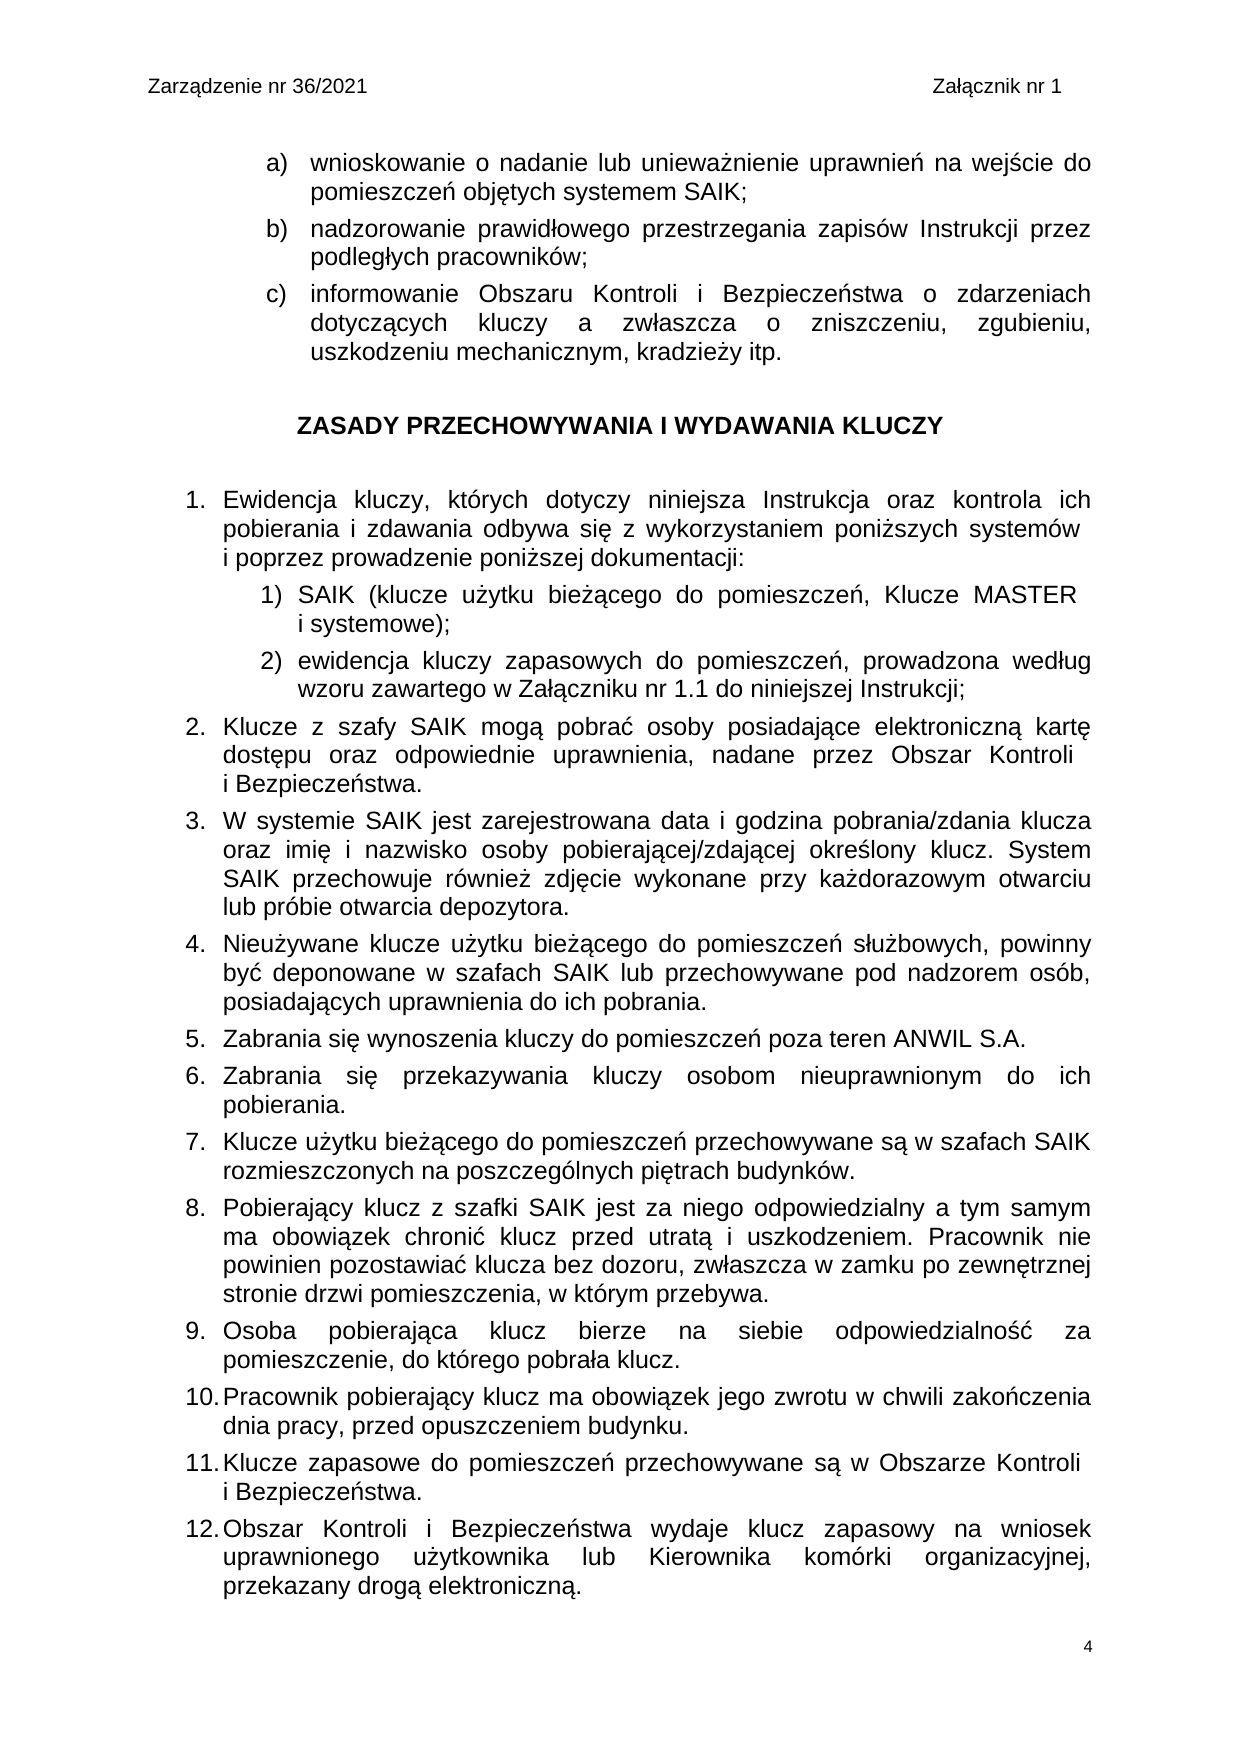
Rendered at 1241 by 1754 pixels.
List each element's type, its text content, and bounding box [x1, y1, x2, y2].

list informowanie Obszaru Kontroli i Bezpieczeństwa o zdarzeniach dotyczących kluczy a zwłaszcza o zniszczeniu, zgubieniu, uszkodzeniu mechanicznym, kradzieży itp. [266, 279, 1092, 366]
list Obszar Kontroli i Bezpieczeństwa wydaje klucz zapasowy na wniosek uprawnionego użytkownika lub Kierownika komórki organizacyjnej, przekazany drogą elektroniczną. [185, 1513, 1092, 1600]
list Klucze użytku bieżącego do pomieszczeń przechowywane są w szafach SAIK rozmieszczonych na poszczególnych piętrach budynków. [185, 1127, 1092, 1184]
list Pracownik pobierający klucz ma obowiązek jego zwrotu w chwili zakończenia dnia pracy, przed opuszczeniem budynku. [185, 1382, 1092, 1439]
list Ewidencja kluczy, których dotyczy niniejsza Instrukcja oraz kontrola ich pobierania i zdawania odbywa się z wykorzystaniem poniższych systemów i poprzez prowadzenie poniższej dokumentacji: [185, 485, 1092, 571]
list Klucze z szafy SAIK mogą pobrać osoby posiadające elektroniczną kartę dostępu oraz odpowiednie uprawnienia, nadane przez Obszar Kontroli i Bezpieczeństwa. [185, 711, 1092, 798]
list Pobierający klucz z szafki SAIK jest za niego odpowiedzialny a tym samym ma obowiązek chronić klucz przed utratą i uszkodzeniem. Pracownik nie powinien pozostawiać klucza bez dozoru, zwłaszcza w zamku po zewnętrznej stronie drzwi pomieszczenia, w którym przebywa. [185, 1193, 1092, 1308]
list Klucze zapasowe do pomieszczeń przechowywane są w Obszarze Kontroli i Bezpieczeństwa. [185, 1448, 1092, 1505]
list Zabrania się przekazywania kluczy osobom nieuprawnionym do ich pobierania. [185, 1061, 1092, 1118]
list wnioskowanie o nadanie lub unieważnienie uprawnień na wejście do pomieszczeń objętych systemem SAIK; [266, 148, 1092, 205]
list W systemie SAIK jest zarejestrowana data i godzina pobrania/zdania klucza oraz imię i nazwisko osoby pobierającej/zdającej określony klucz. System SAIK przechowuje również zdjęcie wykonane przy każdorazowym otwarciu lub próbie otwarcia depozytora. [185, 806, 1092, 921]
list ewidencja kluczy zapasowych do pomieszczeń, prowadzona według wzoru zawartego w Załączniku nr 1.1 do niniejszej Instrukcji; [260, 646, 1092, 703]
list SAIK (klucze użytku bieżącego do pomieszczeń, Klucze MASTER i systemowe); [260, 580, 1092, 637]
list nadzorowanie prawidłowego przestrzegania zapisów Instrukcji przez podległych pracowników; [266, 213, 1092, 271]
list Osoba pobierająca klucz bierze na siebie odpowiedzialność za pomieszczenie, do którego pobrała klucz. [185, 1316, 1092, 1373]
text ZASADY PRZECHOWYWANIA I WYDAWANIA KLUCZY [148, 411, 1092, 440]
list Nieużywane klucze użytku bieżącego do pomieszczeń służbowych, powinny być deponowane w szafach SAIK lub przechowywane pod nadzorem osób, posiadających uprawnienia do ich pobrania. [185, 929, 1092, 1016]
list Zabrania się wynoszenia kluczy do pomieszczeń poza teren ANWIL S.A. [185, 1024, 1092, 1053]
